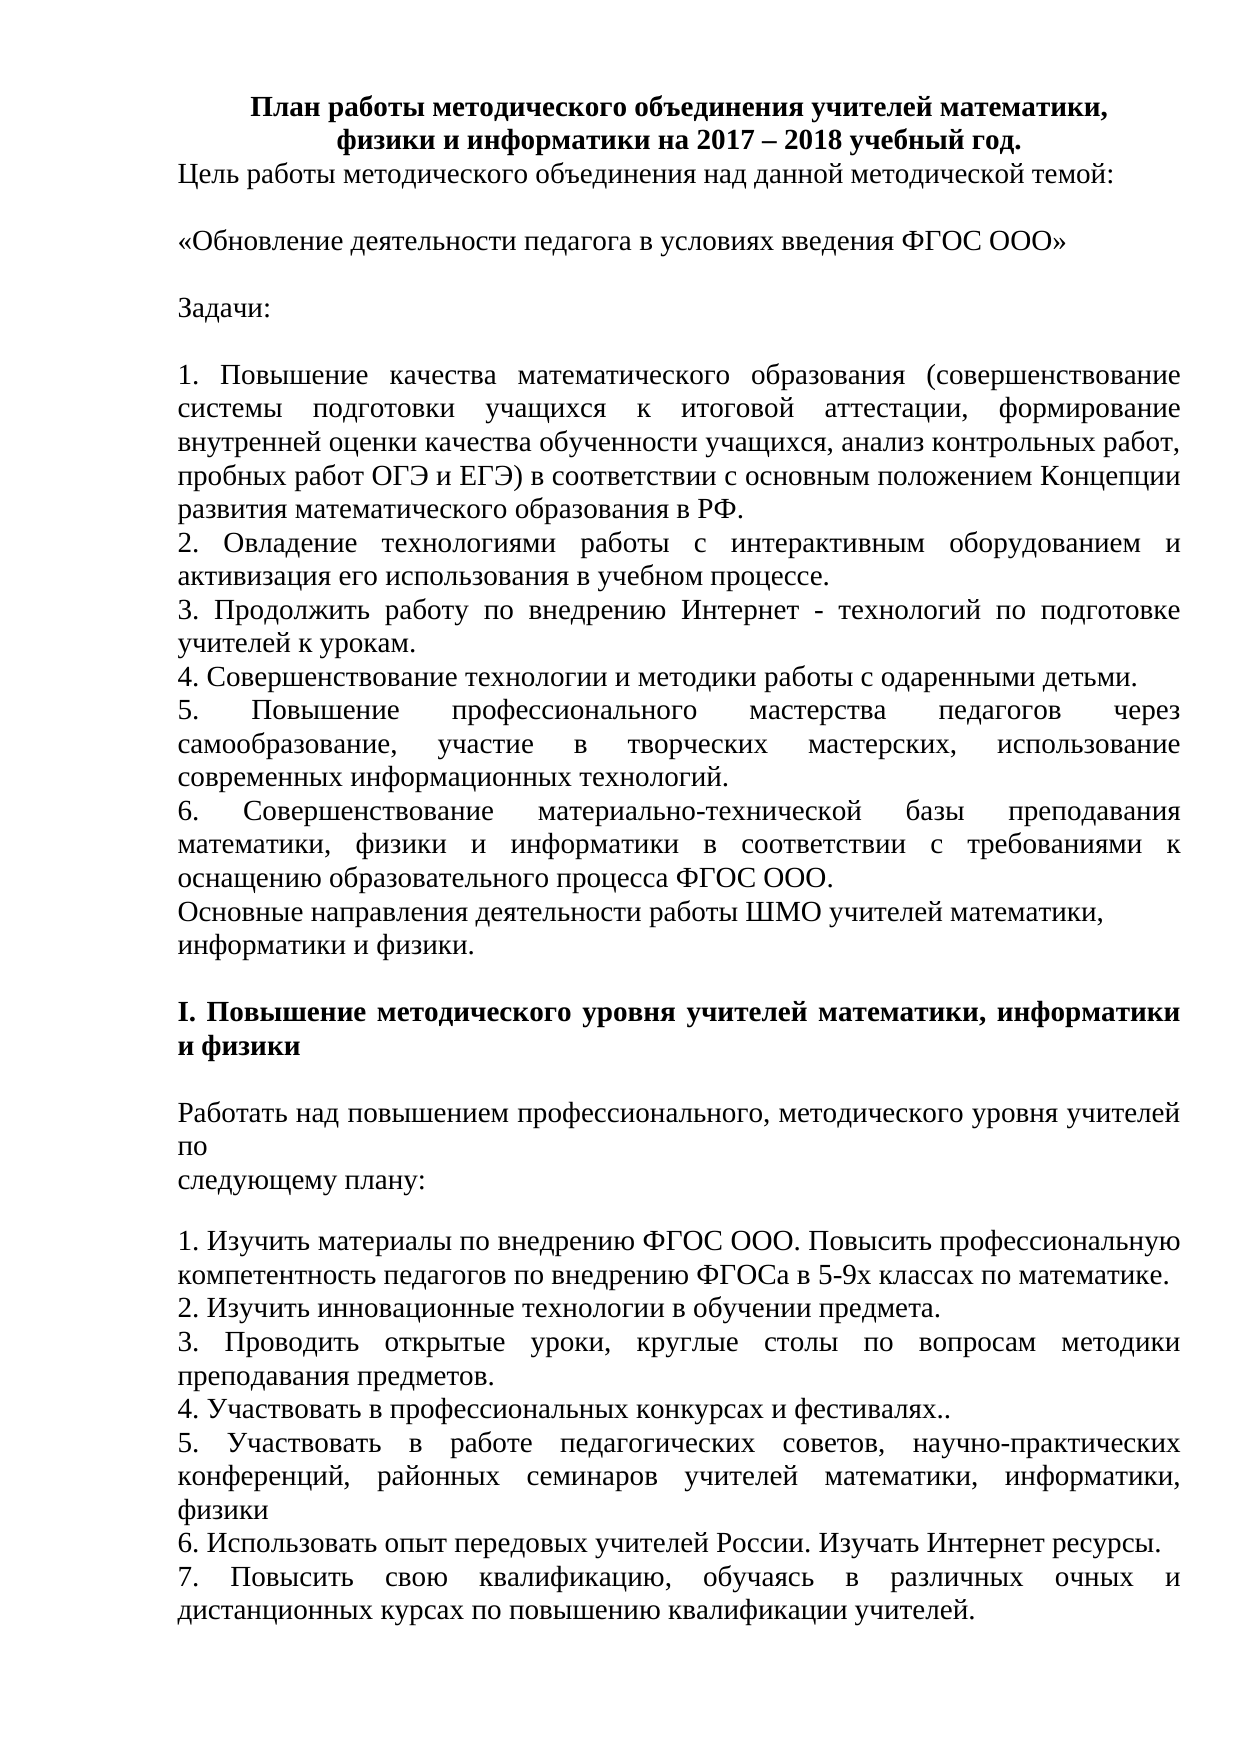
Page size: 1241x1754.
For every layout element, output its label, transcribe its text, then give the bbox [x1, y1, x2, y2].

text План работы методического объединения учителей математики, [177, 89, 1181, 122]
text 4. Совершенствование технологии и методики работы с одаренными детьми. [177, 659, 1181, 692]
text 6. Использовать опыт передовых учителей России. Изучать Интернет ресурсы. [177, 1525, 1181, 1559]
text 3. Проводить открытые уроки, круглые столы по вопросам методики преподавания предметов. [177, 1324, 1181, 1391]
text 5. Повышение профессионального мастерства педагогов через самообразование, участие в творческих мастерских, использование современных информационных технологий. [177, 692, 1181, 793]
text 2. Овладение технологиями работы с интерактивным оборудованием и активизация его использования в учебном процессе. [177, 525, 1181, 592]
text Цель работы методического объединения над данной методической темой: [177, 156, 1181, 189]
text 3. Продолжить работу по внедрению Интернет - технологий по подготовке учителей к урокам. [177, 592, 1181, 659]
text Задачи: [177, 290, 1181, 323]
text информатики и физики. [177, 927, 1181, 961]
text «Обновление деятельности педагога в условиях введения ФГОС ООО» [177, 223, 1181, 256]
text 4. Участвовать в профессиональных конкурсах и фестивалях.. [177, 1391, 1181, 1425]
text 6. Совершенствование материально-технической базы преподавания математики, физики и информатики в соответствии с требованиями к оснащению образовательного процесса ФГОС ООО. [177, 793, 1181, 894]
text Основные направления деятельности работы ШМО учителей математики, [177, 894, 1181, 927]
text Работать над повышением профессионального, методического уровня учителей по [177, 1095, 1181, 1162]
text 1. Изучить материалы по внедрению ФГОС ООО. Повысить профессиональную компетентность педагогов по внедрению ФГОСа в 5-9х классах по математике. [177, 1223, 1181, 1291]
text 5. Участвовать в работе педагогических советов, научно-практических конференций, районных семинаров учителей математики, информатики, физики [177, 1425, 1181, 1525]
text 2. Изучить инновационные технологии в обучении предмета. [177, 1291, 1181, 1324]
text следующему плану: [177, 1162, 1181, 1196]
text I. Повышение методического уровня учителей математики, информатики и физики [177, 994, 1181, 1061]
text 7. Повысить свою квалификацию, обучаясь в различных очных и дистанционных курсах по повышению квалификации учителей. [177, 1559, 1181, 1626]
text физики и информатики на 2017 – 2018 учебный год. [177, 122, 1181, 156]
text 1. Повышение качества математического образования (совершенствование системы подготовки учащихся к итоговой аттестации, формирование внутренней оценки качества обученности учащихся, анализ контрольных работ, пробных работ ОГЭ и ЕГЭ) в соответствии с основным положением Концепции развития математического образования в РФ. [177, 357, 1181, 525]
